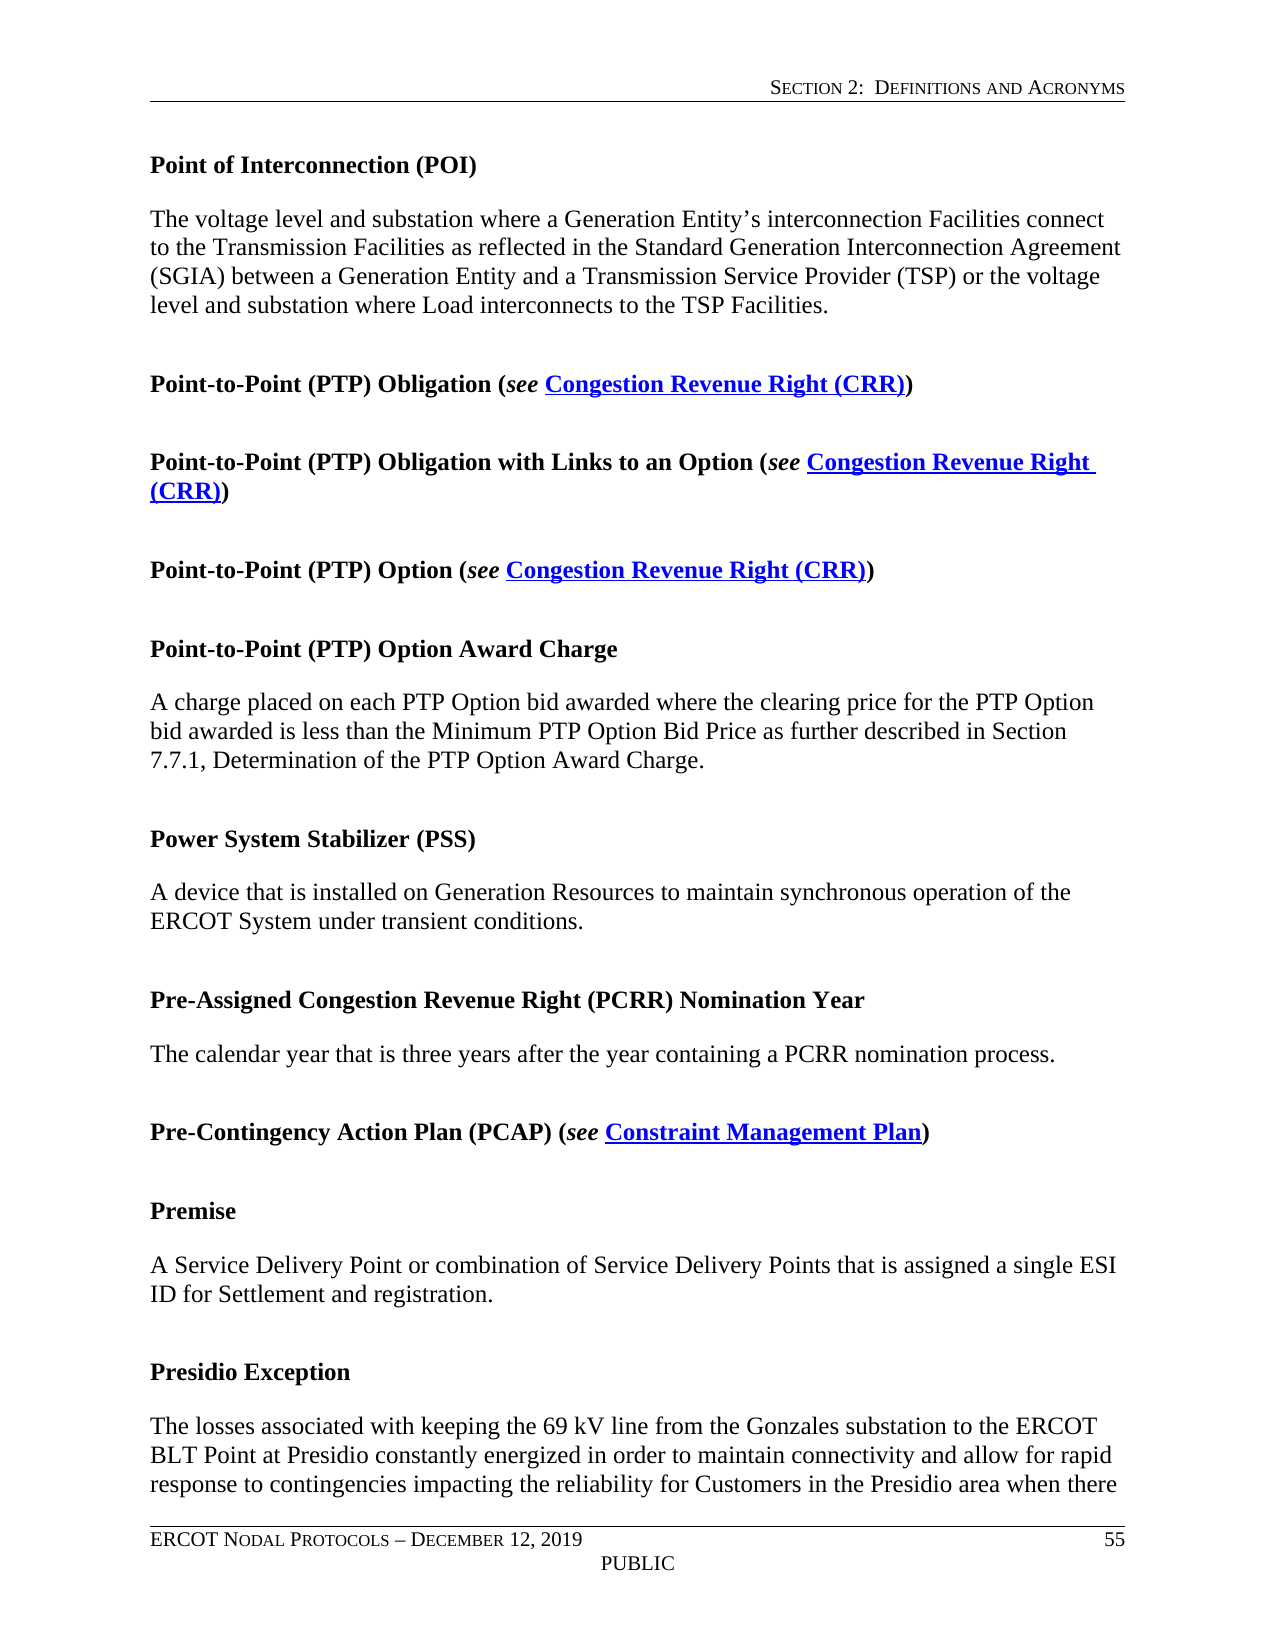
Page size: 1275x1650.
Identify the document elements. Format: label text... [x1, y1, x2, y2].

text Pre-Assigned Congestion Revenue Right (PCRR) Nomination Year [150, 985, 1125, 1014]
text Point of Interconnection (POI) [150, 150, 1125, 179]
text A charge placed on each PTP Option bid awarded where the clearing price for the PTP Option bid awarded is less than the Minimum PTP Option Bid Price as further described in Section 7.7.1, Determination of the PTP Option Award Charge. [150, 687, 1125, 774]
text Power System Stabilizer (PSS) [150, 824, 1125, 852]
text Point-to-Point (PTP) Option Award Charge [150, 634, 1125, 662]
text A Service Delivery Point or combination of Service Delivery Points that is assigned a single ESI ID for Settlement and registration. [150, 1250, 1125, 1307]
text Point-to-Point (PTP) Obligation with Links to an Option (see Congestion Revenue Right (CRR)) [150, 447, 1125, 505]
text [150, 1411, 1125, 1497]
text Point-to-Point (PTP) Option (see Congestion Revenue Right (CRR)) [150, 555, 1125, 584]
text Point-to-Point (PTP) Obligation (see Congestion Revenue Right (CRR)) [150, 369, 1125, 397]
text The calendar year that is three years after the year containing a PCRR nomination process. [150, 1039, 1125, 1067]
text A device that is installed on Generation Resources to maintain synchronous operation of the ERCOT System under transient conditions. [150, 877, 1125, 935]
text Pre-Contingency Action Plan (PCAP) (see Constraint Management Plan) [150, 1117, 1125, 1146]
text Presidio Exception [150, 1357, 1125, 1386]
text Premise [150, 1196, 1125, 1225]
text The voltage level and substation where a Generation Entity’s interconnection Facilities connect to the Transmission Facilities as reflected in the Standard Generation Interconnection Agreement (SGIA) between a Generation Entity and a Transmission Service Provider (TSP) or the voltage level and substation where Load interconnects to the TSP Facilities. [150, 204, 1125, 319]
